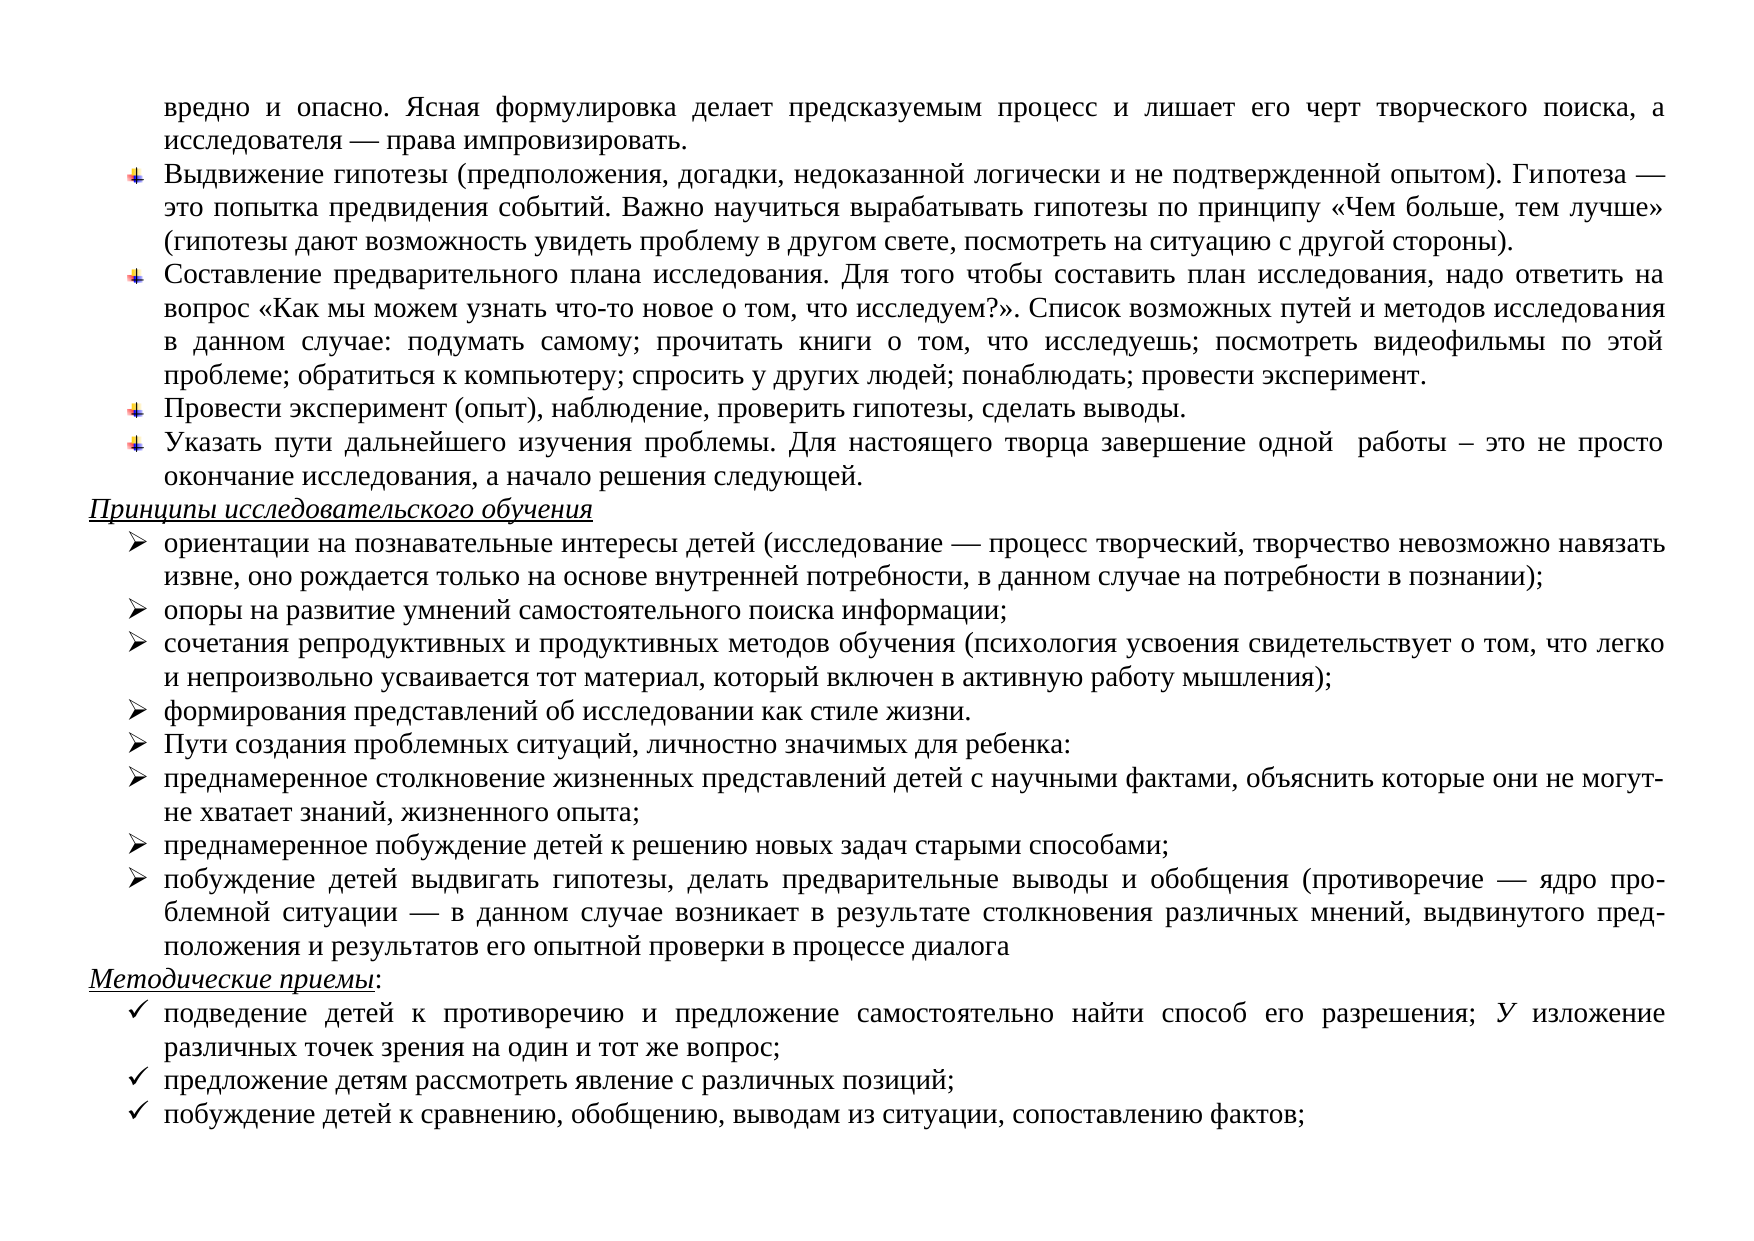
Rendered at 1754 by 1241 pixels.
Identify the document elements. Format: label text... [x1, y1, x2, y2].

list опоры на развитие умнений самостоятельного поиска информации; [126, 592, 1665, 626]
text Принципы исследовательского обучения [89, 491, 1665, 525]
list Выдвижение гипотезы (предположения, догадки, недоказанной логически и не подтвержденной опытом). Гипотеза — это попытка предвидения событий. Важно научиться вырабатывать гипотезы по принципу «Чем больше, тем лучше» (гипотезы дают возможность увидеть проблему в другом свете, посмотреть на ситуацию с другой стороны). [126, 156, 1665, 256]
picture [127, 267, 144, 284]
list Провести эксперимент (опыт), наблюдение, проверить гипотезы, сделать выводы. [126, 391, 1665, 424]
list побуждение детей к сравнению, обобщению, выводам из ситуации, сопоставлению фактов; [126, 1096, 1665, 1129]
list преднамеренное побуждение детей к решению новых задач старыми способами; [126, 827, 1665, 861]
list подведение детей к противоречию и предложение самостоятельно найти способ его разрешения; У изложение различных точек зрения на один и тот же вопрос; [126, 995, 1665, 1062]
list преднамеренное столкновение жизненных представлений детей с научными фактами, объяснить которые они не могут- не хватает знаний, жизненного опыта; [126, 760, 1665, 827]
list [126, 89, 1665, 156]
text Методические приемы: [89, 962, 1665, 995]
list формирования представлений об исследовании как стиле жизни. [126, 693, 1665, 726]
picture [127, 434, 144, 452]
list Составление предварительного плана исследования. Для того чтобы составить план исследования, надо ответить на вопрос «Как мы можем узнать что-то новое о том, что исследуем?». Список возможных путей и методов исследования в данном случае: подумать самому; прочитать книги о том, что исследуешь; посмотреть видеофильмы по этой проблеме; обратиться к компьютеру; спросить у других людей; понаблюдать; провести эксперимент. [126, 256, 1665, 391]
list Указать пути дальнейшего изучения проблемы. Для настоящего творца завершение одной работы – это не просто окончание исследования, а начало решения следующей. [126, 424, 1665, 491]
list ориентации на познавательные интересы детей (исследование — процесс творческий, творчество невозможно навязать извне, оно рождается только на основе внутренней потребности, в данном случае на потребности в познании); [126, 525, 1665, 592]
list побуждение детей выдвигать гипотезы, делать предварительные выводы и обобщения (противоречие — ядро проблемной ситуации — в данном случае возникает в результате столкновения различных мнений, выдвинутого предположения и результатов его опытной проверки в процессе диалога [126, 861, 1665, 962]
list предложение детям рассмотреть явление с различных позиций; [126, 1062, 1665, 1096]
list Пути создания проблемных ситуаций, личностно значимых для ребенка: [126, 726, 1665, 760]
list сочетания репродуктивных и продуктивных методов обучения (психология усвоения свидетельствует о том, что легко и непроизвольно усваивается тот материал, который включен в активную работу мышления); [126, 626, 1665, 693]
picture [127, 166, 144, 184]
picture [127, 401, 144, 418]
